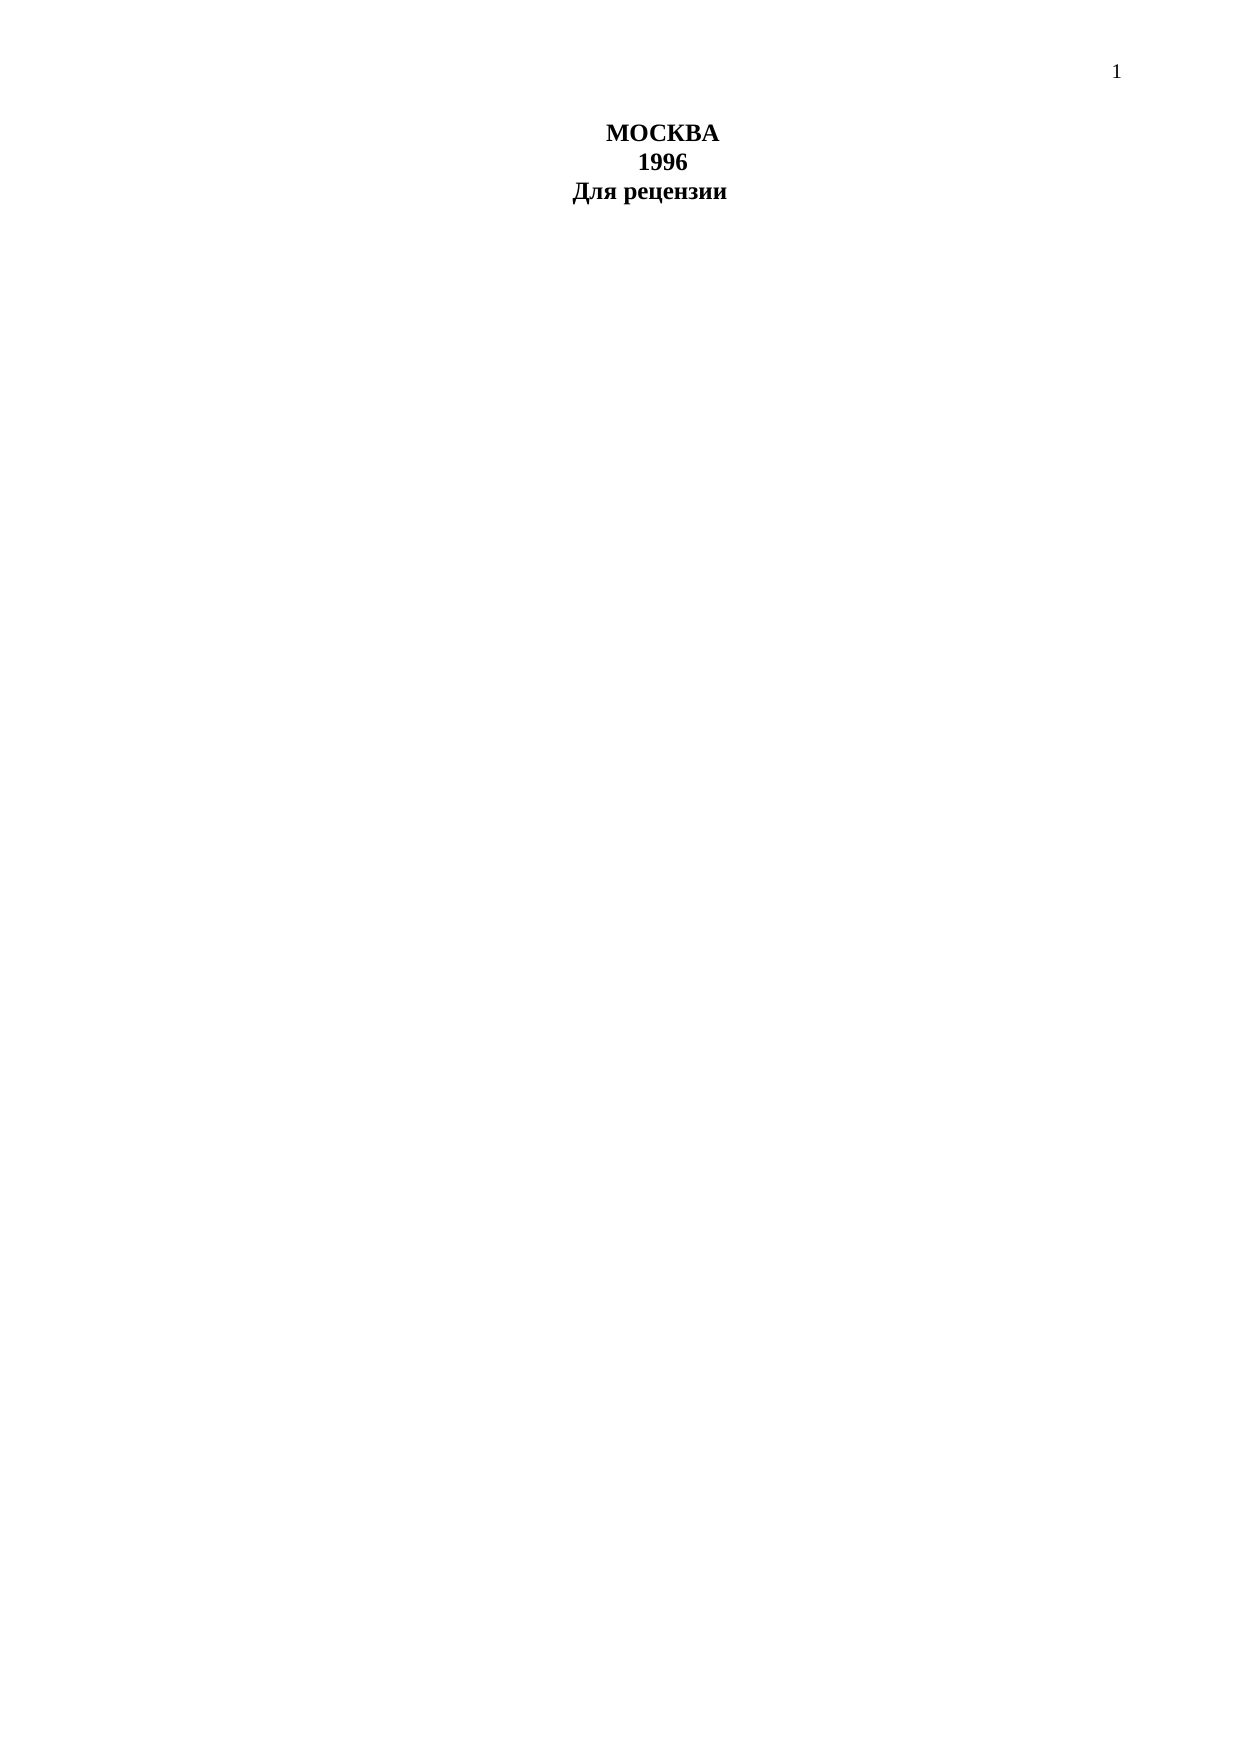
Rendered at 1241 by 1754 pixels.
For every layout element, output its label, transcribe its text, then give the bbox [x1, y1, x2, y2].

text 1996 [177, 147, 1122, 176]
text МОСКВА [177, 118, 1122, 147]
text Для рецензии [177, 176, 1122, 205]
